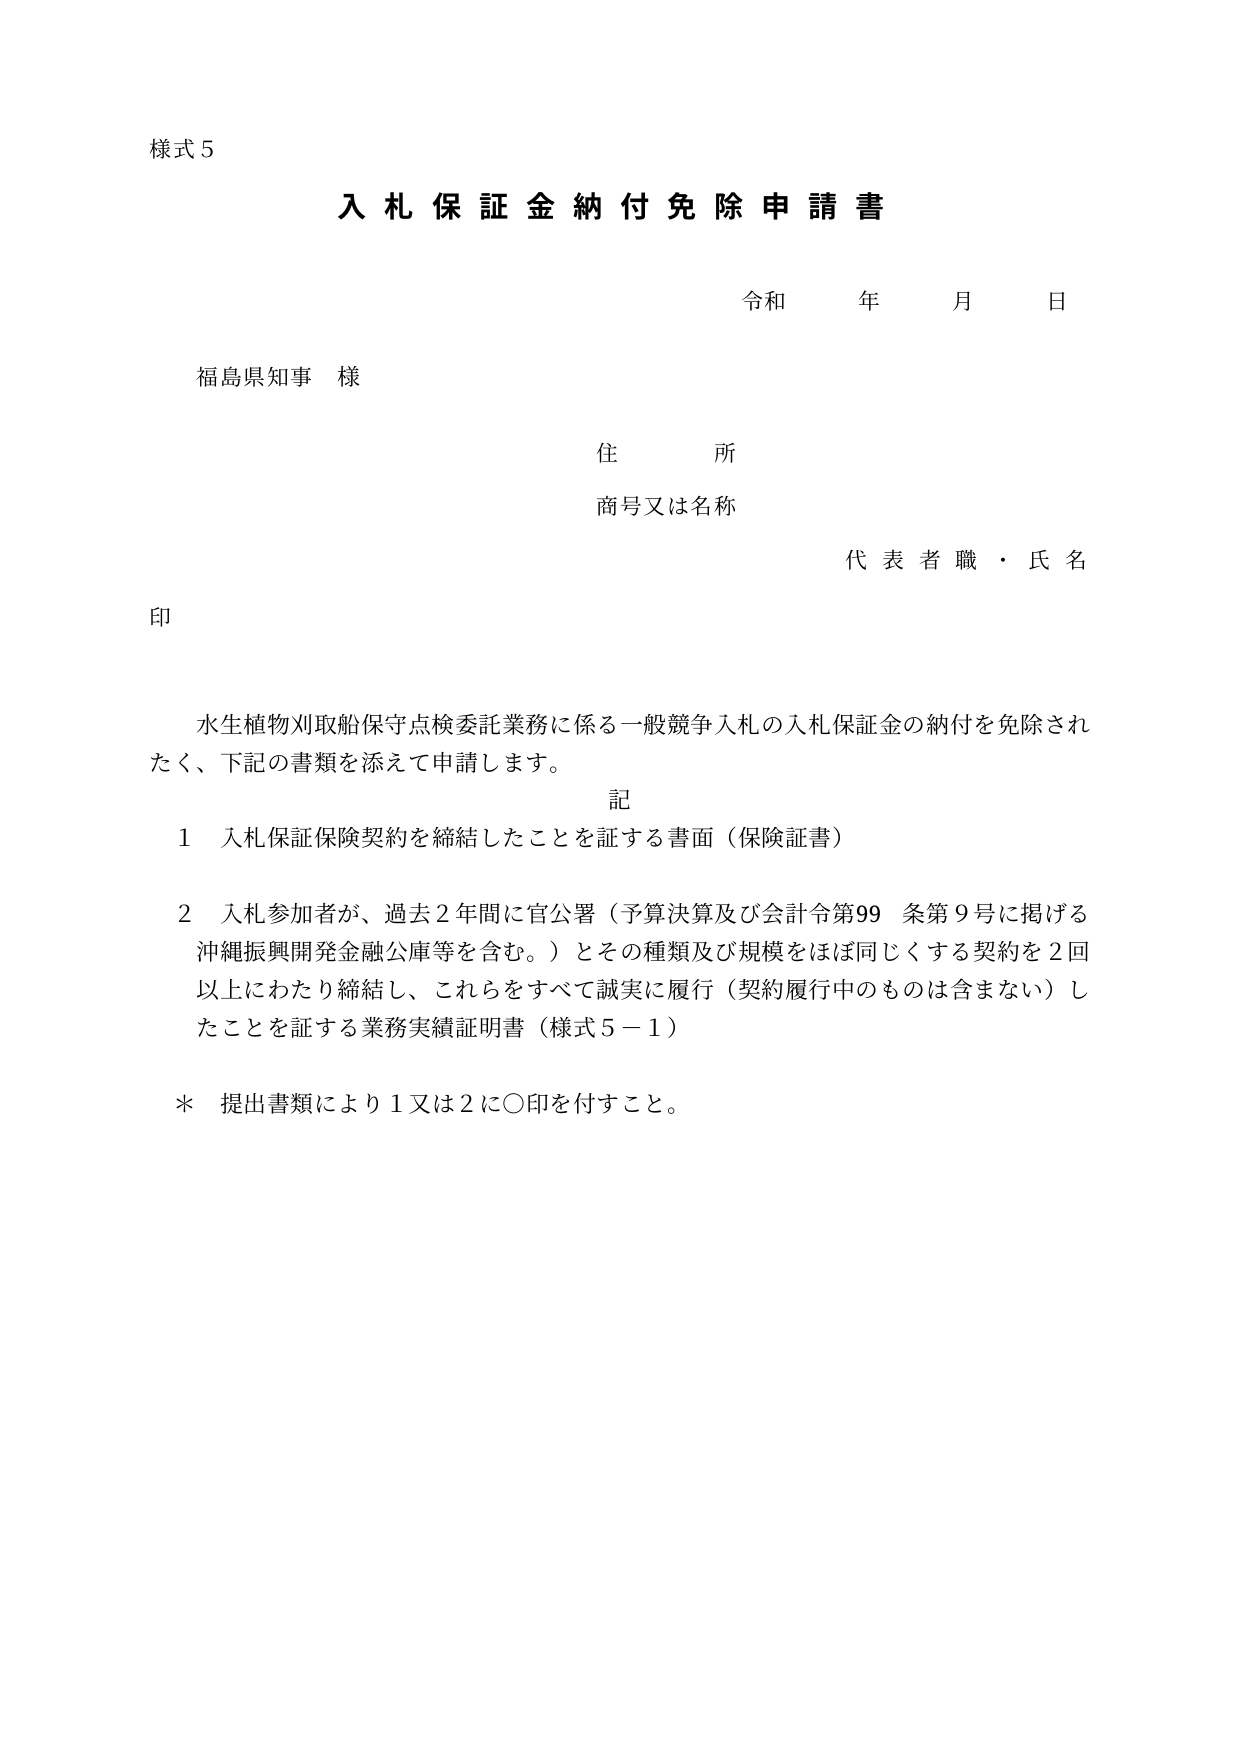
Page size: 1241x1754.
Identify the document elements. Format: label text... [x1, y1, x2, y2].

text １ 入札保証保険契約を締結したことを証する書面（保険証書） [162, 818, 1091, 856]
text 代表者職・氏名 印 [149, 540, 1091, 635]
text 水生植物刈取船保守点検委託業務に係る一般競争入札の入札保証金の納付を免除されたく、下記の書類を添えて申請します。 [149, 704, 1091, 780]
subtitle 記 [149, 780, 1091, 818]
text ２ 入札参加者が、過去２年間に官公署（予算決算及び会計令第99条第９号に掲げる沖縄振興開発金融公庫等を含む。）とその種類及び規模をほぼ同じくする契約を２回以上にわたり締結し、これらをすべて誠実に履行（契約履行中のものは含まない）したことを証する業務実績証明書（様式５－１） [163, 894, 1091, 1045]
text 福島県知事 様 [149, 357, 1091, 395]
subtitle 入札保証金納付免除申請書 [149, 167, 1091, 243]
text 商号又は名称 [149, 486, 1091, 524]
text 令和 年 月 日 [149, 281, 1070, 319]
text 様式５競争入札参加資格に関する誓約書（単体企業・事業協同組合用） [149, 129, 1091, 167]
text ＊ 提出書類により１又は２に○印を付すこと。 [163, 1083, 1091, 1121]
text 住 所 [149, 433, 1091, 471]
